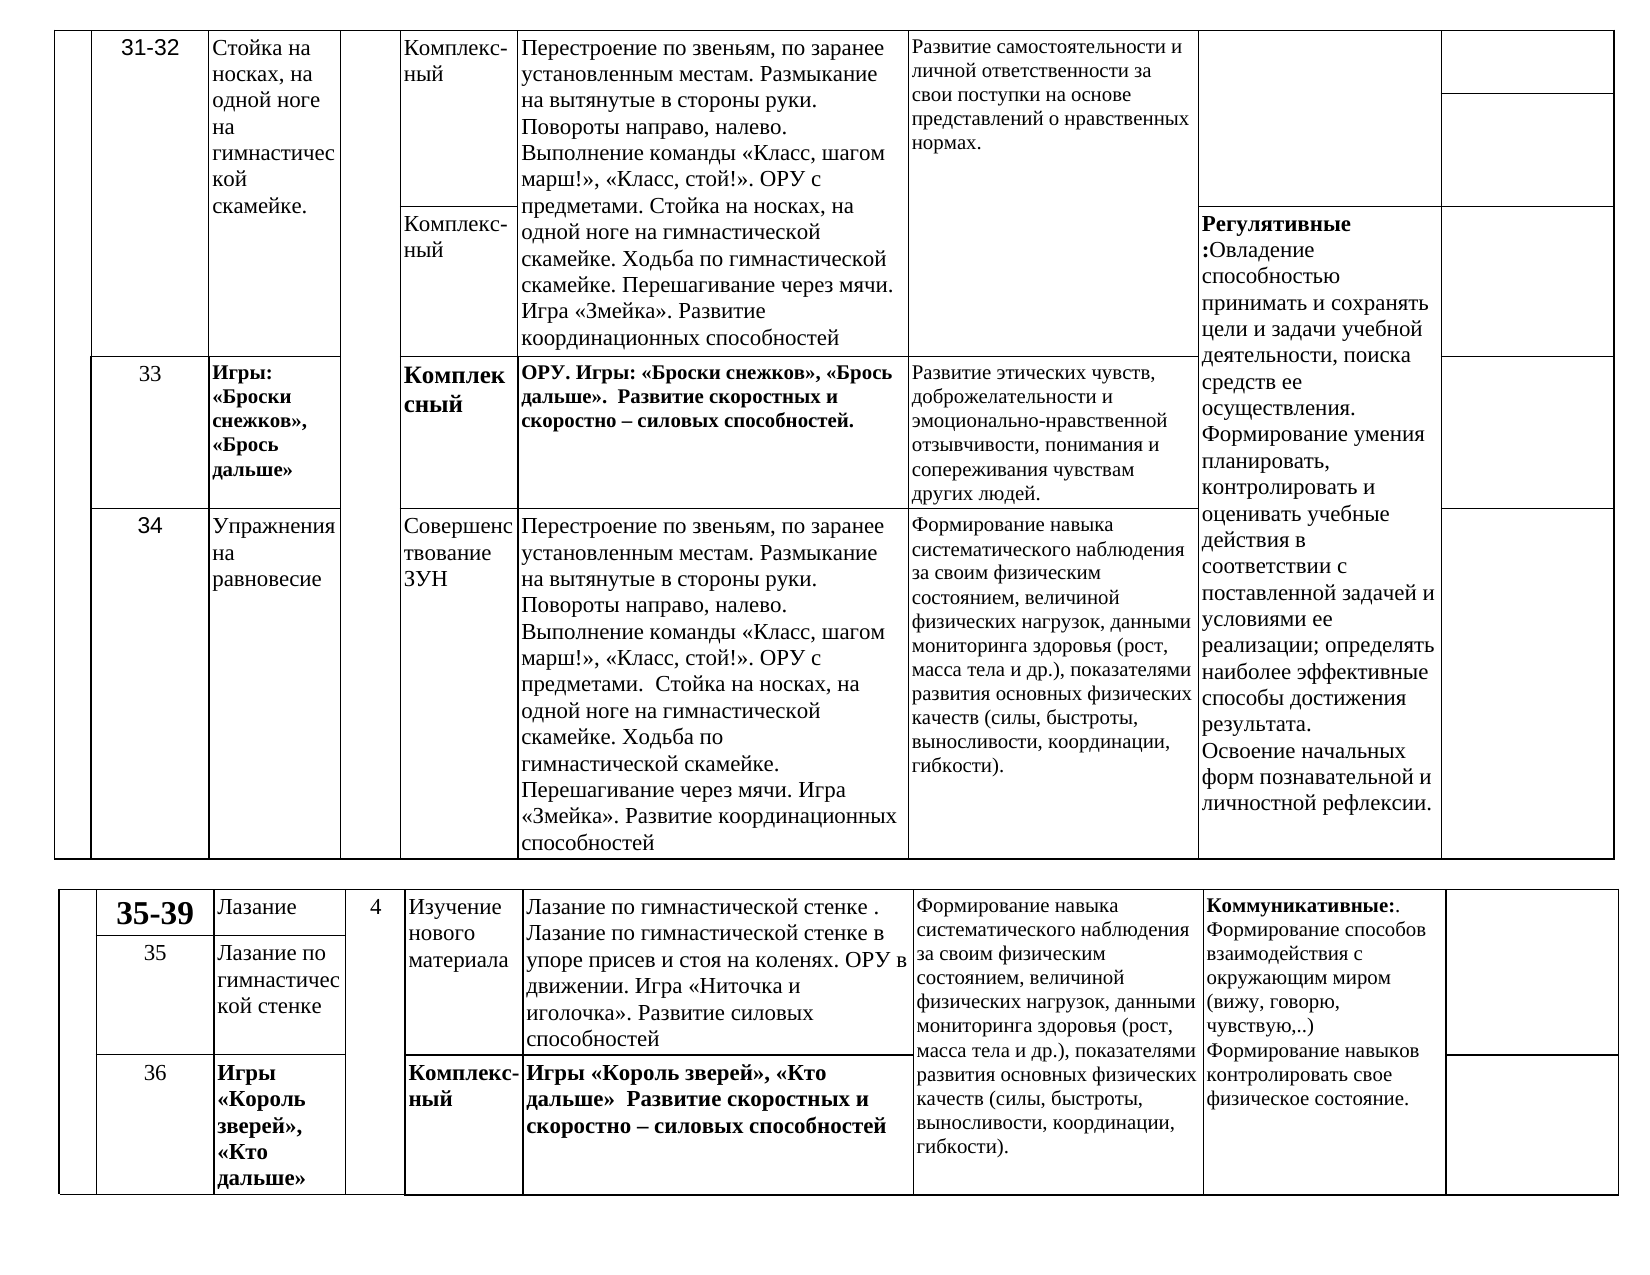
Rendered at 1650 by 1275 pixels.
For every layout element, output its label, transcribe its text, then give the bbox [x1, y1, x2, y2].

table_header Формирование навыка систематического наблюдения за своим физическим состоянием, величиной физических нагрузок, данными мониторинга здоровья (рост, масса тела и др.), показателями развития основных физических качеств (силы, быстроты, выносливости, координации, гибкости). [914, 890, 1203, 1194]
table_cell Игры «Король зверей», «Кто дальше» [215, 1055, 345, 1194]
table_cell 36 [97, 1055, 213, 1194]
table_cell Формирование навыка систематического наблюдения за своим физическим состоянием, величиной физических нагрузок, данными мониторинга здоровья (рост, масса тела и др.), показателями развития основных физических качеств (силы, быстроты, выносливости, координации, гибкости). [909, 509, 1198, 858]
table_cell Игры «Король зверей», «Кто дальше» Развитие скоростных и скоростно – силовых способностей [524, 1056, 913, 1194]
table_header Комплекс-ный [401, 31, 517, 206]
table_header 31-32 [92, 31, 208, 356]
table_header [1447, 890, 1618, 1054]
table_header Перестроение по звеньям, по заранее установленным местам. Размыкание на вытянутые в стороны руки. Повороты направо, налево. Выполнение команды «Класс, шагом марш!», «Класс, стой!». ОРУ с предметами. Стойка на носках, на одной ноге на гимнастической скамейке. Ходьба по гимнастической скамейке. Перешагивание через мячи. Игра «Змейка». Развитие координационных способностей [518, 31, 908, 356]
table_cell 34 [92, 509, 208, 858]
table_cell [1447, 1056, 1618, 1194]
table_header Коммуникативные:. Формирование способов взаимодействия с окружающим миром (вижу, говорю, чувствую,..) Формирование навыков контролировать свое физическое состояние. [1204, 890, 1445, 1194]
table_cell Перестроение по звеньям, по заранее установленным местам. Размыкание на вытянутые в стороны руки. Повороты направо, налево. Выполнение команды «Класс, шагом марш!», «Класс, стой!». ОРУ с предметами. Стойка на носках, на одной ноге на гимнастической скамейке. Ходьба по гимнастической скамейке. Перешагивание через мячи. Игра «Змейка». Развитие координационных способностей [519, 509, 908, 858]
table_header Изучение нового материала [406, 890, 522, 1054]
table_header [1199, 31, 1441, 206]
table_cell Комплекс-ный [401, 207, 517, 356]
table_cell ОРУ. Игры: «Броски снежков», «Брось дальше». Развитие скоростных и скоростно – силовых способностей. [519, 357, 908, 508]
table_header Развитие самостоятельности и личной ответственности за свои поступки на основе представлений о нравственных нормах. [909, 31, 1198, 356]
table_cell Игры: «Броски снежков», «Брось дальше» [210, 357, 340, 508]
table_header Стойка на носках, на одной ноге на гимнастической скамейке. [209, 31, 340, 356]
table_header [55, 31, 91, 858]
table_header 4 [346, 890, 404, 1194]
table_header Лазание по гимнастической стенке . Лазание по гимнастической стенке в упоре присев и стоя на коленях. ОРУ в движении. Игра «Ниточка и иголочка». Развитие силовых способностей [524, 890, 913, 1054]
table_cell Регулятивные:Овладение способностью принимать и сохранять цели и задачи учебной деятельности, поиска средств ее осуществления. Формирование умения планировать, контролировать и оценивать учебные действия в соответствии с поставленной задачей и условиями ее реализации; определять наиболее эффективные способы достижения результата. Освоение начальных форм познавательной и личностной рефлексии. [1199, 207, 1441, 858]
table_cell Комплексный [401, 357, 517, 508]
table_cell [1442, 357, 1613, 508]
table_cell 33 [92, 357, 208, 508]
table_cell Совершенствование ЗУН [401, 509, 517, 858]
table_header [341, 31, 400, 858]
table_cell 35 [97, 936, 213, 1054]
table_header Лазание [215, 890, 345, 934]
table_cell Упражнения на равновесие [210, 509, 340, 858]
table_header [1442, 31, 1613, 93]
table_header [60, 890, 96, 1194]
table_cell [1442, 509, 1613, 858]
table_cell Лазание по гимнастической стенке [215, 936, 345, 1054]
table_cell Развитие этических чувств, доброжелательности и эмоционально-нравственной отзывчивости, понимания и сопереживания чувствам других людей. [909, 357, 1198, 508]
table_cell Комплекс-ный [406, 1056, 522, 1194]
table_cell [1442, 94, 1613, 206]
table_header 35-39 [97, 890, 213, 934]
table_cell [1442, 207, 1613, 356]
